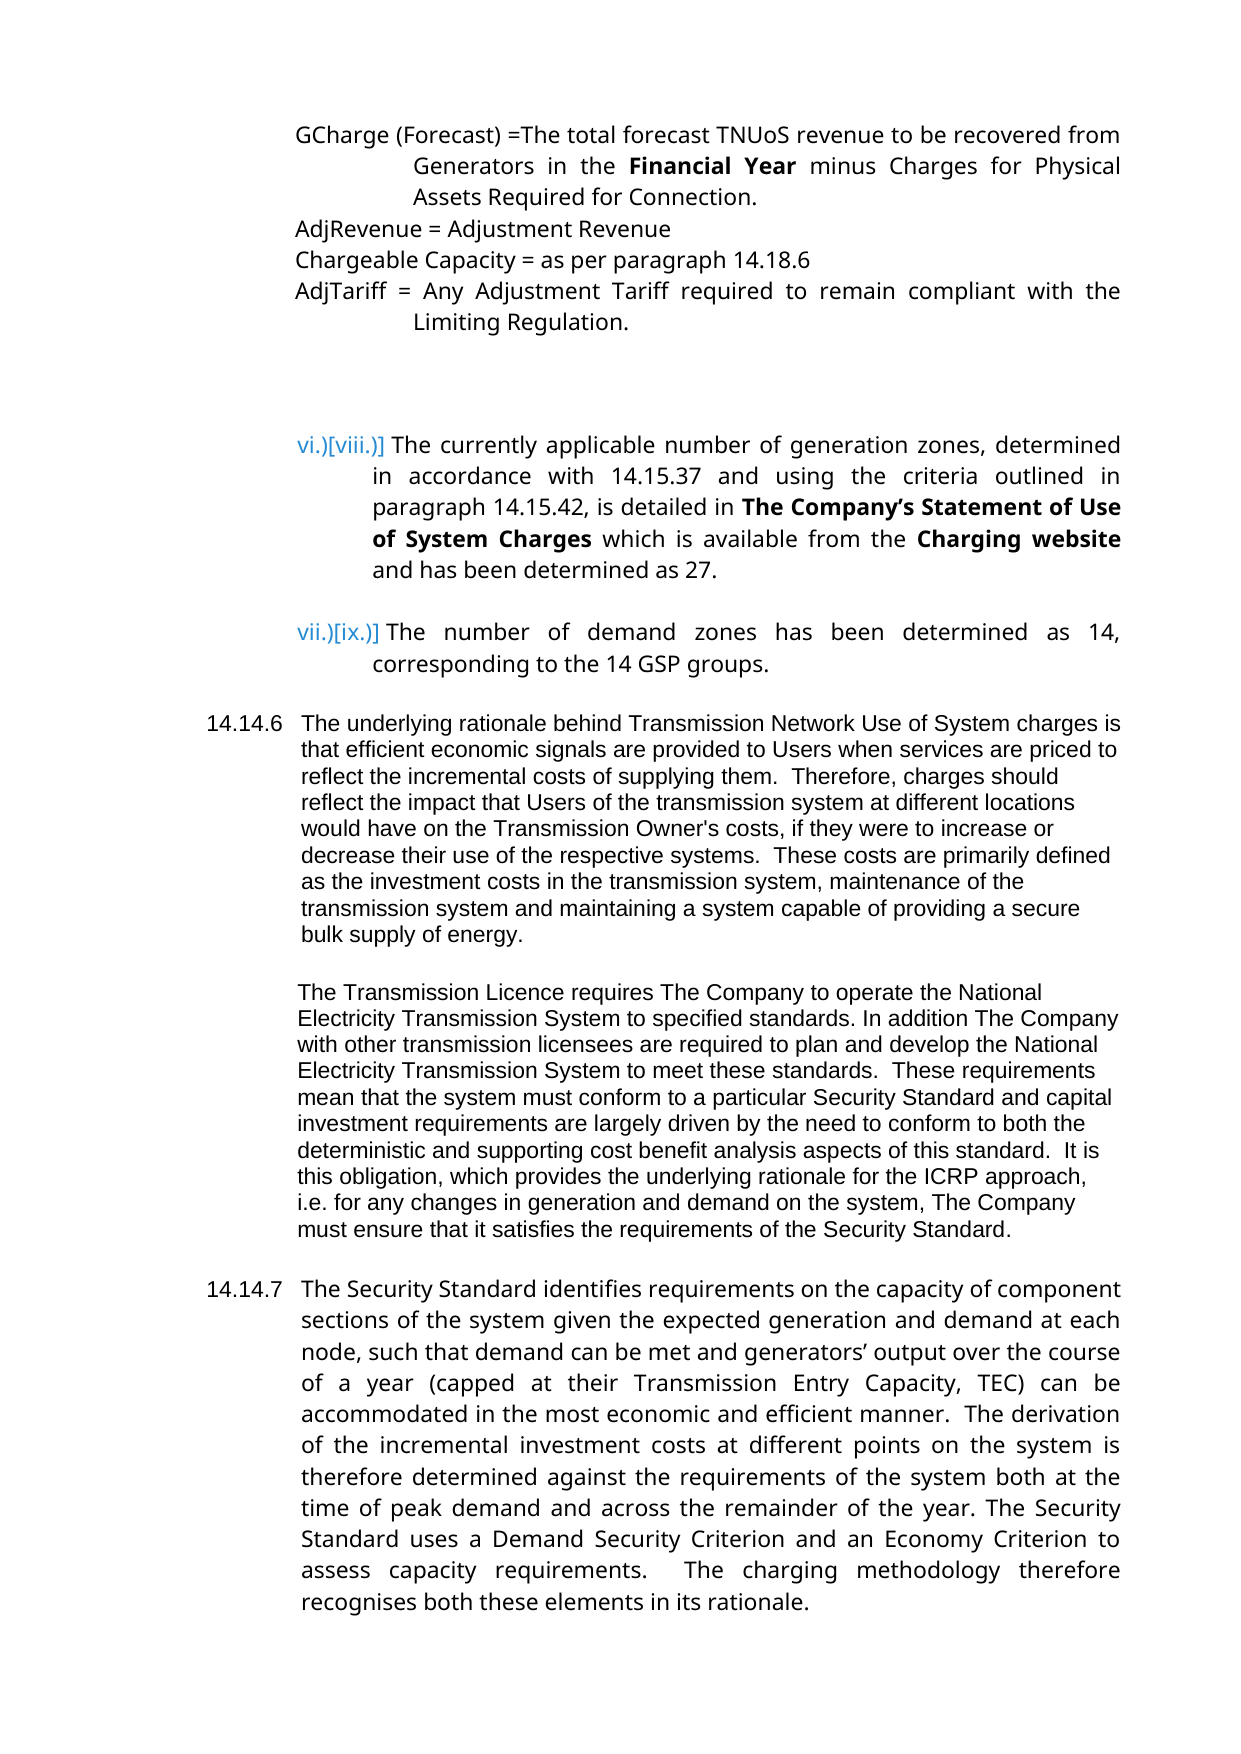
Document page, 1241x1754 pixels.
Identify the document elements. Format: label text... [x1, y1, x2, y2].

text Chargeable Capacity = as per paragraph 14.18.6 [295, 244, 1121, 275]
list The underlying rationale behind Transmission Network Use of System charges is that efficient economic signals are provided to Users when services are priced to reflect the incremental costs of supplying them. Therefore, charges should reflect the impact that Users of the transmission system at different locations would have on the Transmission Owner's costs, if they were to increase or decrease their use of the respective systems. These costs are primarily defined as the investment costs in the transmission system, maintenance of the transmission system and maintaining a system capable of providing a secure bulk supply of energy. [206, 710, 1121, 947]
text AdjRevenue = Adjustment Revenue [295, 212, 1121, 244]
list The currently applicable number of generation zones, determined in accordance with 14.15.37 and using the criteria outlined in paragraph 14.15.42, is detailed in The Company’s Statement of Use of System Charges which is available from the Charging website and has been determined as 27. [297, 429, 1121, 585]
list The number of demand zones has been determined as 14, corresponding to the 14 GSP groups. [297, 616, 1121, 679]
text GCharge (Forecast) =The total forecast TNUoS revenue to be recovered from Generators in the Financial Year minus Charges for Physical Assets Required for Connection. [295, 119, 1121, 212]
list The Security Standard identifies requirements on the capacity of component sections of the system given the expected generation and demand at each node, such that demand can be met and generators’ output over the course of a year (capped at their Transmission Entry Capacity, TEC) can be accommodated in the most economic and efficient manner. The derivation of the incremental investment costs at different points on the system is therefore determined against the requirements of the system both at the time of peak demand and across the remainder of the year. The Security Standard uses a Demand Security Criterion and an Economy Criterion to assess capacity requirements. The charging methodology therefore recognises both these elements in its rationale. [206, 1273, 1121, 1617]
text The Transmission Licence requires The Company to operate the National Electricity Transmission System to specified standards. In addition The Company with other transmission licensees are required to plan and develop the National Electricity Transmission System to meet these standards. These requirements mean that the system must conform to a particular Security Standard and capital investment requirements are largely driven by the need to conform to both the deterministic and supporting cost benefit analysis aspects of this standard. It is this obligation, which provides the underlying rationale for the ICRP approach, i.e. for any changes in generation and demand on the system, The Company must ensure that it satisfies the requirements of the Security Standard. [297, 978, 1121, 1242]
text AdjTariff = Any Adjustment Tariff required to remain compliant with the Limiting Regulation. [295, 275, 1121, 337]
